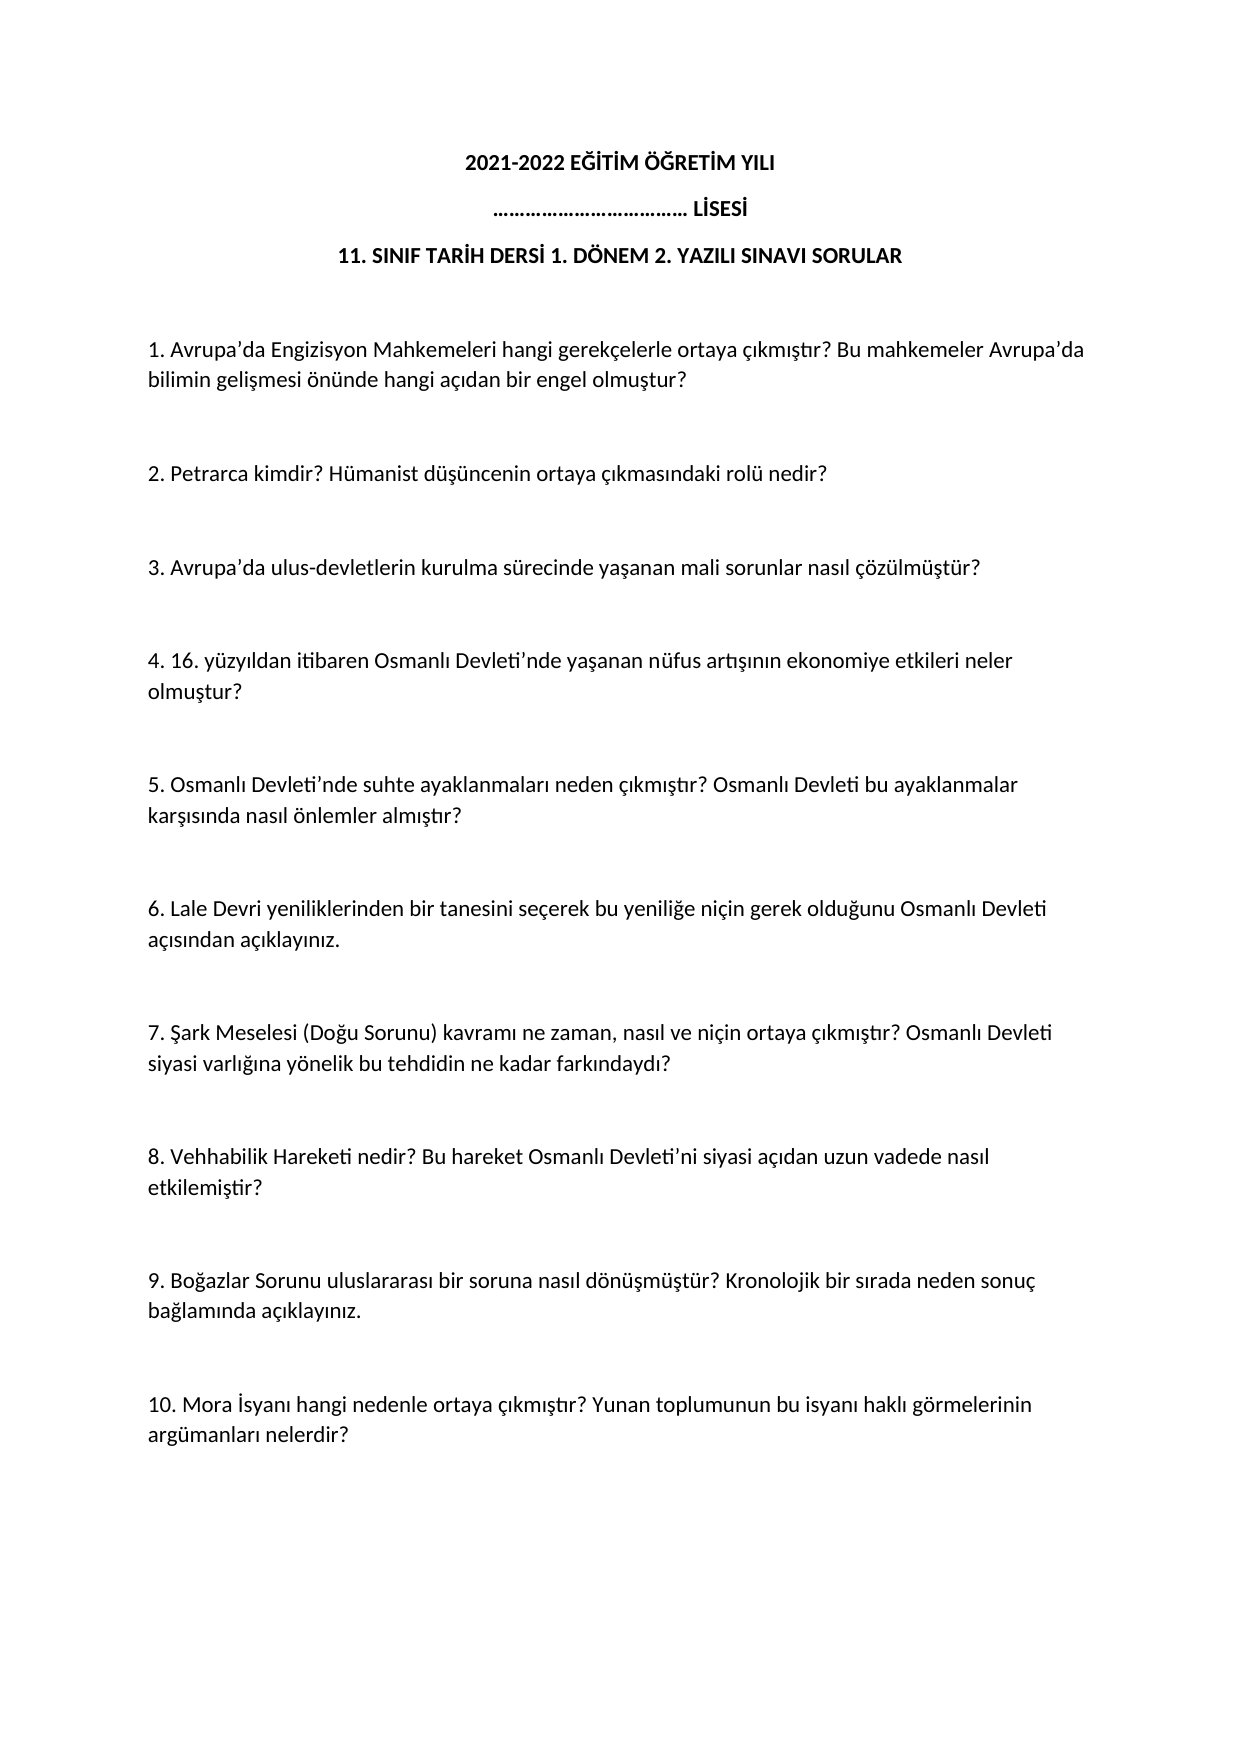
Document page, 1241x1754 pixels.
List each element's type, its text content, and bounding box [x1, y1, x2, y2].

text 4. 16. yüzyıldan itibaren Osmanlı Devleti’nde yaşanan nüfus artışının ekonomiye etkileri neler olmuştur? [148, 647, 1093, 705]
text 8. Vehhabilik Hareketi nedir? Bu hareket Osmanlı Devleti’ni siyasi açıdan uzun vadede nasıl etkilemiştir? [148, 1142, 1093, 1201]
text 2021-2022 EĞİTİM ÖĞRETİM YILI [148, 148, 1093, 176]
text 9. Boğazlar Sorunu uluslararası bir soruna nasıl dönüşmüştür? Kronolojik bir sırada neden sonuç bağlamında açıklayınız. [148, 1266, 1093, 1324]
text 5. Osmanlı Devleti’nde suhte ayaklanmaları neden çıkmıştır? Osmanlı Devleti bu ayaklanmalar karşısında nasıl önlemler almıştır? [148, 771, 1093, 829]
text 2. Petrarca kimdir? Hümanist düşüncenin ortaya çıkmasındaki rolü nedir? [148, 459, 1093, 487]
text 7. Şark Meselesi (Doğu Sorunu) kavramı ne zaman, nasıl ve niçin ortaya çıkmıştır? Osmanlı Devleti siyasi varlığına yönelik bu tehdidin ne kadar farkındaydı? [148, 1018, 1093, 1077]
text 1. Avrupa’da Engizisyon Mahkemeleri hangi gerekçelerle ortaya çıkmıştır? Bu mahkemeler Avrupa’da bilimin gelişmesi önünde hangi açıdan bir engel olmuştur? [148, 335, 1093, 393]
text ……………………………… LİSESİ [148, 194, 1093, 222]
text 6. Lale Devri yeniliklerinden bir tanesini seçerek bu yeniliğe niçin gerek olduğunu Osmanlı Devleti açısından açıklayınız. [148, 894, 1093, 953]
text 10. Mora İsyanı hangi nedenle ortaya çıkmıştır? Yunan toplumunun bu isyanı haklı görmelerinin argümanları nelerdir? [148, 1390, 1093, 1448]
text 11. SINIF TARİH DERSİ 1. DÖNEM 2. YAZILI SINAVI SORULAR [148, 241, 1093, 269]
text 3. Avrupa’da ulus-devletlerin kurulma sürecinde yaşanan mali sorunlar nasıl çözülmüştür? [148, 553, 1093, 581]
